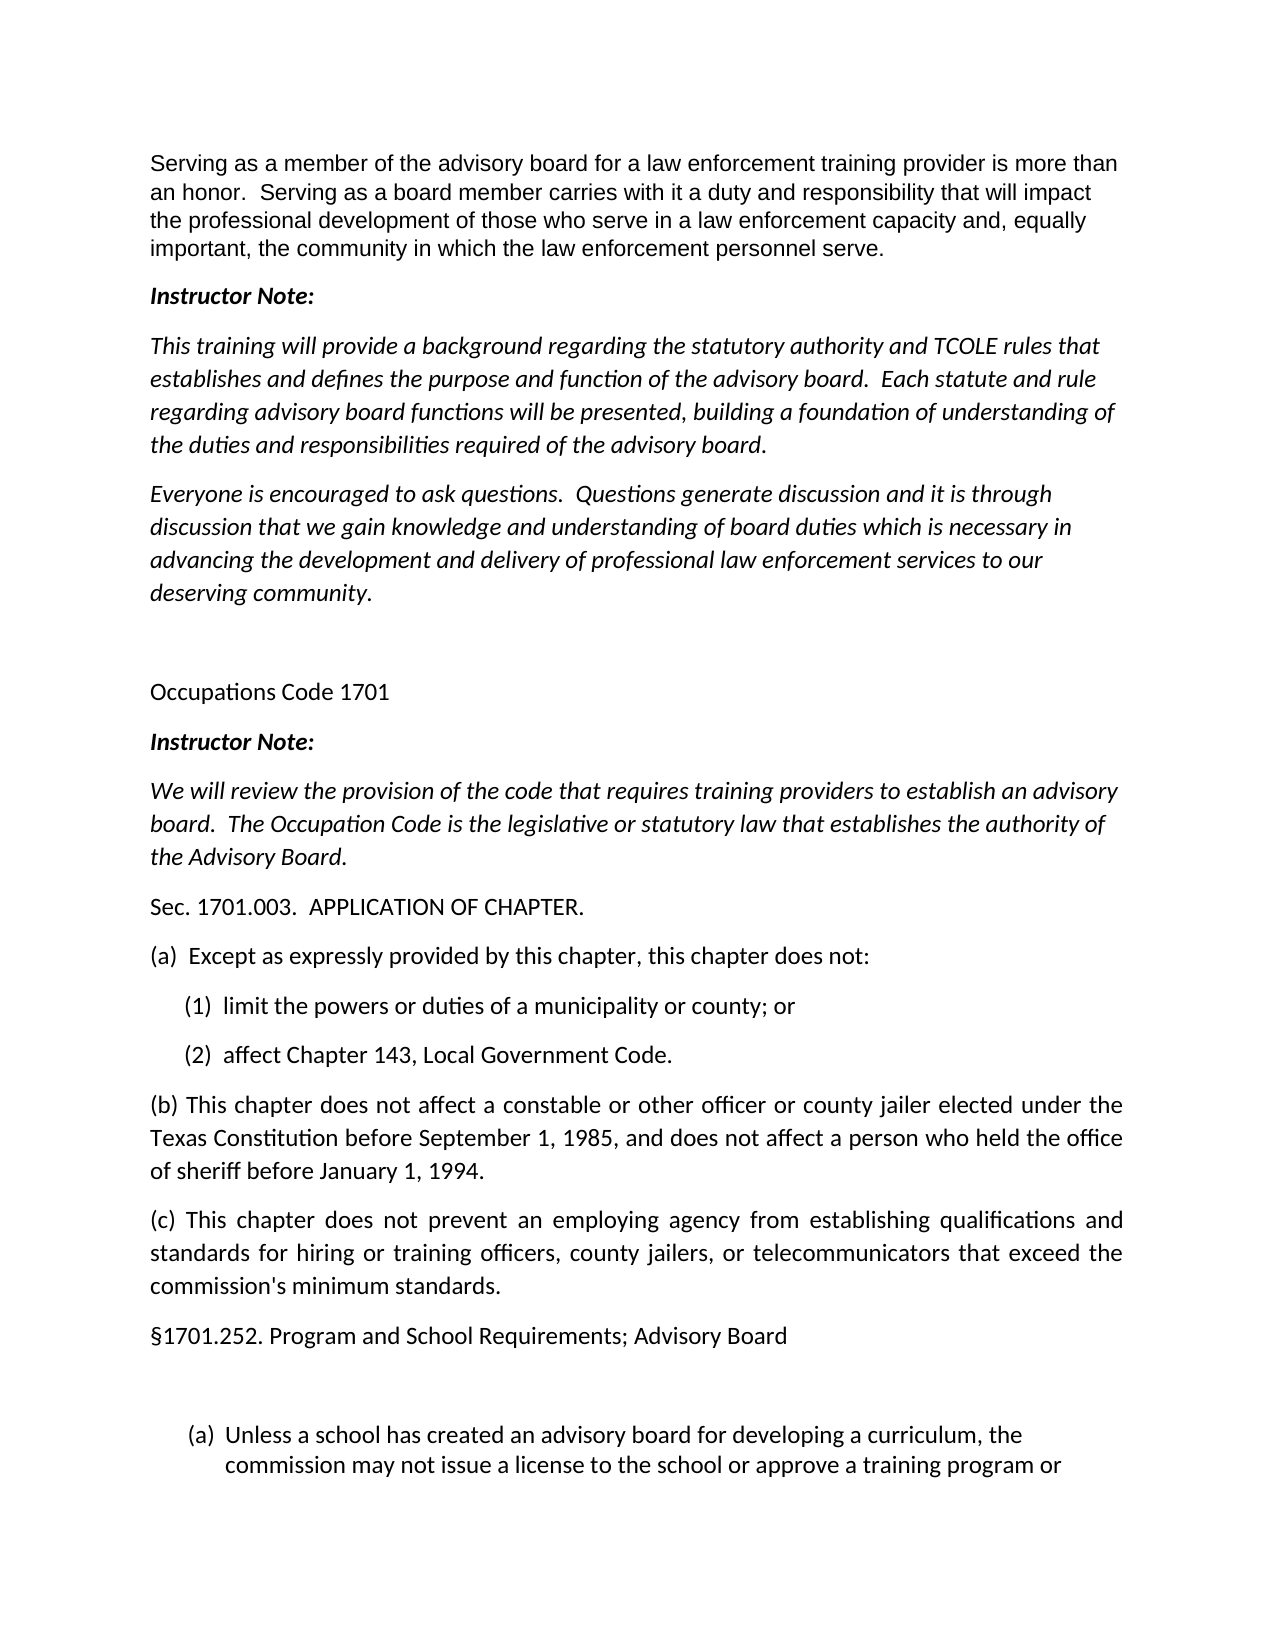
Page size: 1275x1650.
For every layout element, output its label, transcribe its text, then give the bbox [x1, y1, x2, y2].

text This training will provide a background regarding the statutory authority and TCOLE rules that establishes and defines the purpose and function of the advisory board. Each statute and rule regarding advisory board functions will be presented, building a foundation of understanding of the duties and responsibilities required of the advisory board. [150, 330, 1125, 459]
text Instructor Note: [150, 726, 1125, 756]
text Sec. 1701.003. APPLICATION OF CHAPTER. [150, 891, 1125, 921]
text Serving as a member of the advisory board for a law enforcement training provider is more than an honor. Serving as a board member carries with it a duty and responsibility that will impact the professional development of those who serve in a law enforcement capacity and, equally important, the community in which the law enforcement personnel serve. [150, 150, 1125, 262]
text (a) Except as expressly provided by this chapter, this chapter does not: [150, 940, 1125, 971]
text (2) affect Chapter 143, Local Government Code. [150, 1039, 1125, 1070]
text (b) This chapter does not affect a constable or other officer or county jailer elected under the Texas Constitution before September 1, 1985, and does not affect a person who held the office of sheriff before January 1, 1994. [150, 1089, 1125, 1186]
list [187, 1419, 1125, 1480]
text Occupations Code 1701 [150, 676, 1125, 707]
text (c) This chapter does not prevent an employing agency from establishing qualifications and standards for hiring or training officers, county jailers, or telecommunicators that exceed the commission's minimum standards. [150, 1204, 1125, 1301]
text We will review the provision of the code that requires training providers to establish an advisory board. The Occupation Code is the legislative or statutory law that establishes the authority of the Advisory Board. [150, 775, 1125, 872]
text Instructor Note: [150, 280, 1125, 311]
text §1701.252. Program and School Requirements; Advisory Board [150, 1320, 1125, 1351]
text Everyone is encouraged to ask questions. Questions generate discussion and it is through discussion that we gain knowledge and understanding of board duties which is necessary in advancing the development and delivery of professional law enforcement services to our deserving community. [150, 478, 1125, 608]
text (1) limit the powers or duties of a municipality or county; or [150, 990, 1125, 1021]
